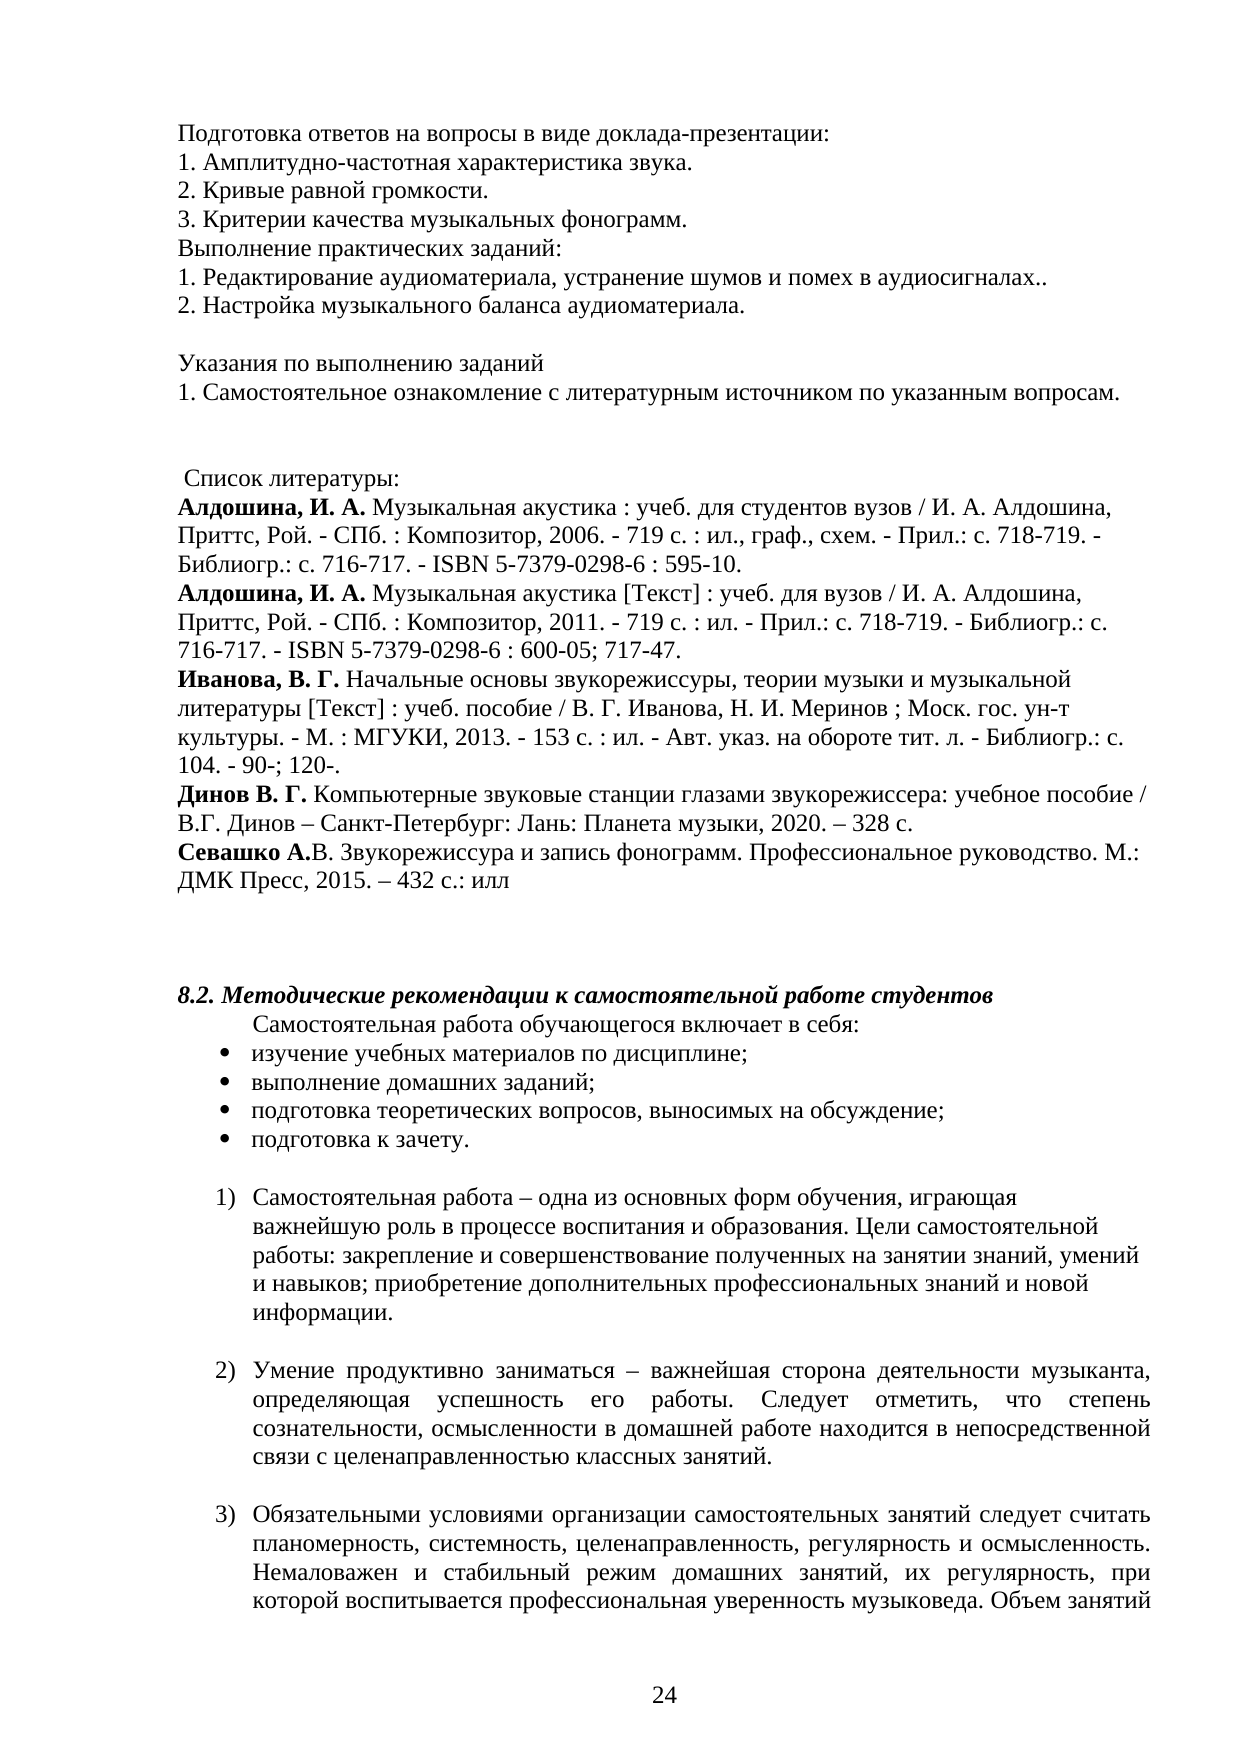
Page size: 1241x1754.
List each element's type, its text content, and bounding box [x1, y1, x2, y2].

text Указания по выполнению заданий [177, 348, 1152, 377]
text Алдошина, И. А. Музыкальная акустика : учеб. для студентов вузов / И. А. Алдошина, Приттс, Рой. - СПб. : Композитор, 2006. - 719 с. : ил., граф., схем. - Прил.: с. 718-719. - Библиогр.: с. 716-717. - ISBN 5-7379-0298-6 : 595-10. [177, 492, 1152, 578]
text 8.2. Методические рекомендации к самостоятельной работе студентов [177, 981, 1152, 1009]
text 2. Кривые равной громкости. [177, 176, 1152, 204]
text Подготовка ответов на вопросы в виде доклада-презентации: [177, 118, 1152, 147]
text 1. Самостоятельное ознакомление с литературным источником по указанным вопросам. [177, 377, 1152, 406]
text Умение продуктивно заниматься – важнейшая сторона деятельности музыканта, определяющая успешность его работы. Следует отметить, что степень сознательности, осмысленности в домашней работе находится в непосредственной связи с целенаправленностью классных занятий. [215, 1355, 1152, 1470]
text 2. Настройка музыкального баланса аудиоматериала. [177, 291, 1152, 319]
list подготовка к зачету. [177, 1124, 1152, 1153]
list изучение учебных материалов по дисциплине; [177, 1038, 1152, 1067]
text 1. Амплитудно-частотная характеристика звука. [177, 147, 1152, 176]
text Иванова, В. Г. Начальные основы звукорежиссуры, теории музыки и музыкальной литературы [Текст] : учеб. пособие / В. Г. Иванова, Н. И. Меринов ; Моск. гос. ун-т культуры. - М. : МГУКИ, 2013. - 153 с. : ил. - Авт. указ. на обороте тит. л. - Библиогр.: с. 104. - 90-; 120-. [177, 664, 1152, 779]
text Самостоятельная работа – одна из основных форм обучения, играющая важнейшую роль в процессе воспитания и образования. Цели самостоятельной работы: закрепление и совершенствование полученных на занятии знаний, умений и навыков; приобретение дополнительных профессиональных знаний и новой информации. [215, 1182, 1152, 1326]
list подготовка теоретических вопросов, выносимых на обсуждение; [177, 1096, 1152, 1124]
text 1. Редактирование аудиоматериала, устранение шумов и помех в аудиосигналах.. [177, 262, 1152, 291]
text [215, 1499, 1152, 1614]
text Самостоятельная работа обучающегося включает в себя: [177, 1009, 1152, 1038]
list выполнение домашних заданий; [177, 1067, 1152, 1096]
text Список литературы: [177, 463, 1152, 492]
text 3. Критерии качества музыкальных фонограмм. [177, 204, 1152, 233]
text Севашко А.В. Звукорежиссура и запись фонограмм. Профессиональное руководство. М.: ДМК Пресс, 2015. – 432 с.: илл [177, 837, 1152, 894]
text Выполнение практических заданий: [177, 233, 1152, 262]
text Динов В. Г. Компьютерные звуковые станции глазами звукорежиссера: учебное пособие / В.Г. Динов – Санкт-Петербург: Лань: Планета музыки, 2020. – 328 с. [177, 779, 1152, 837]
text Алдошина, И. А. Музыкальная акустика [Текст] : учеб. для вузов / И. А. Алдошина, Приттс, Рой. - СПб. : Композитор, 2011. - 719 с. : ил. - Прил.: с. 718-719. - Библиогр.: с. 716-717. - ISBN 5-7379-0298-6 : 600-05; 717-47. [177, 578, 1152, 664]
